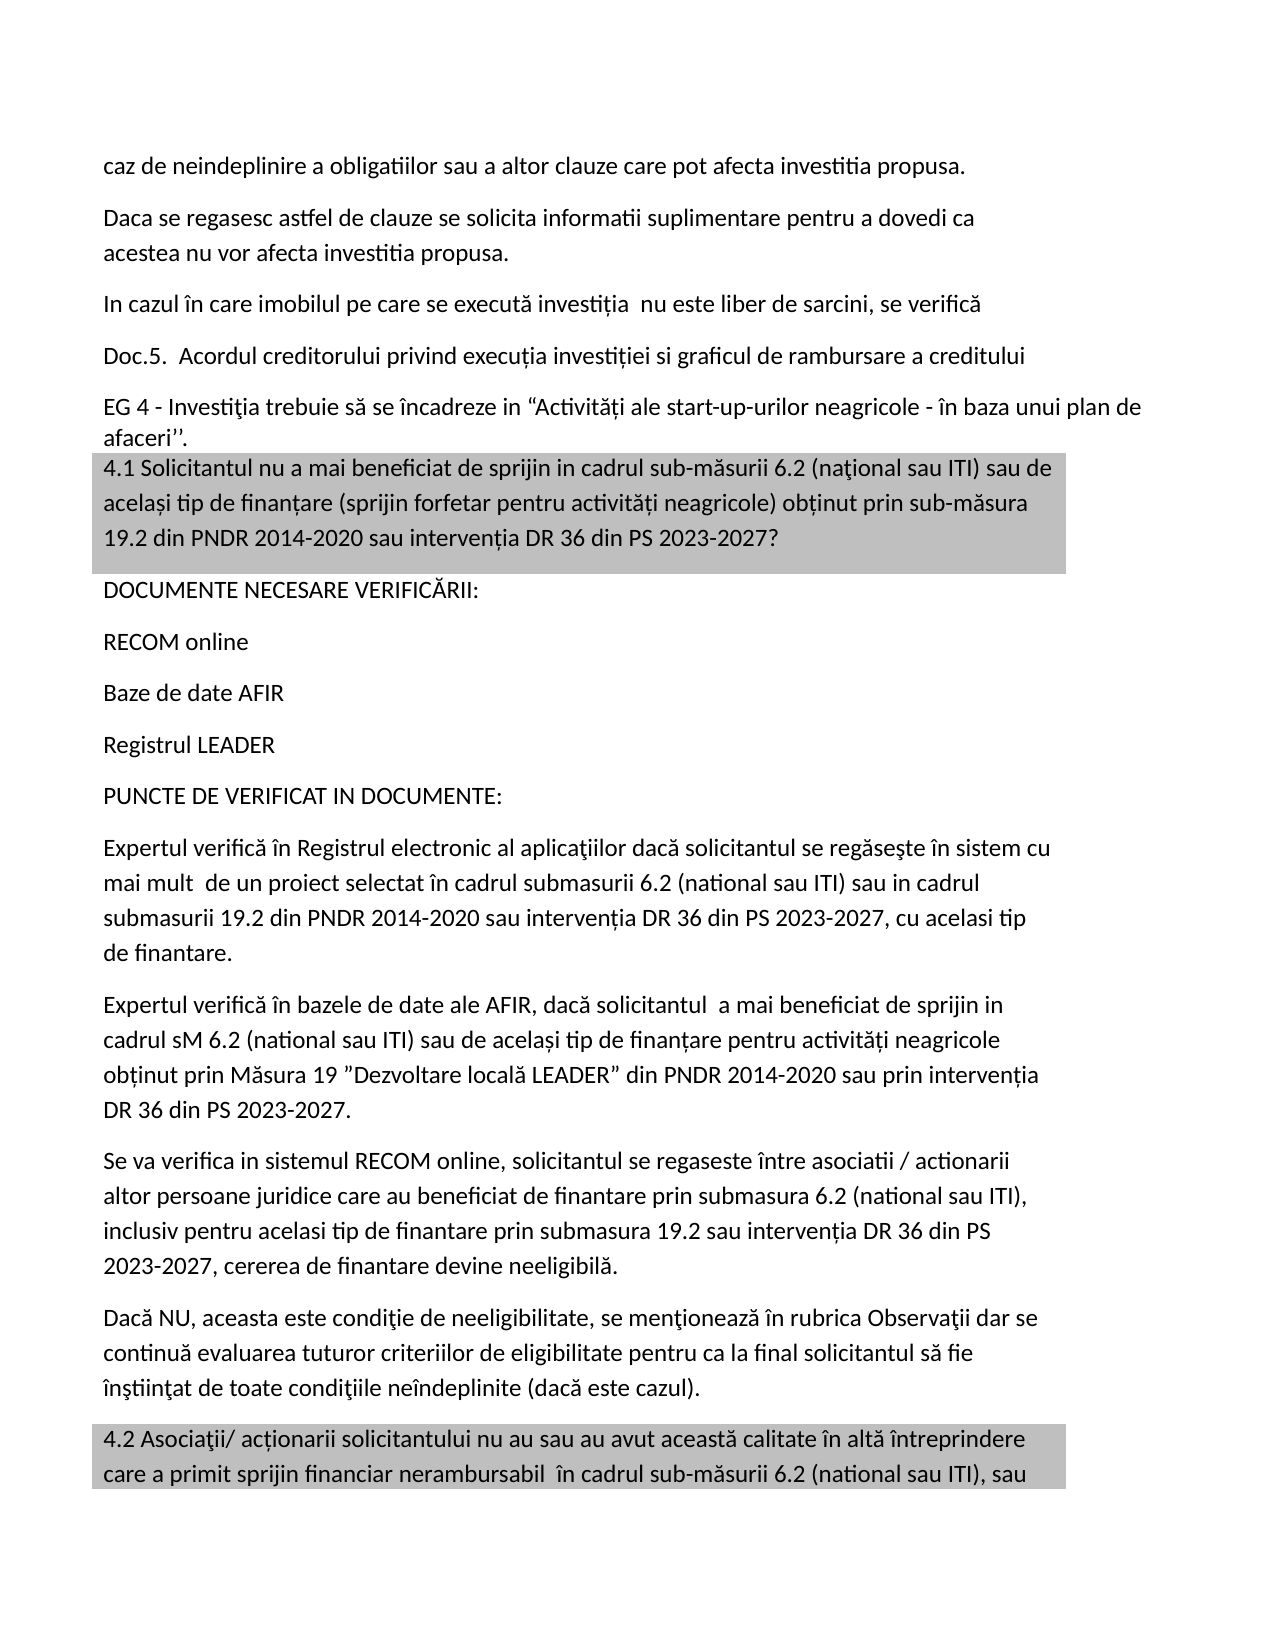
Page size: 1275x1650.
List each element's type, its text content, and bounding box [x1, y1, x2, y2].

table_header 4.1 Solicitantul nu a mai beneficiat de sprijin in cadrul sub-măsurii 6.2 (naţional sau ITI) sau de același tip de finanțare (sprijin forfetar pentru activități neagricole) obținut prin sub-măsura 19.2 din PNDR 2014-2020 sau intervenția DR 36 din PS 2023-2027? [92, 453, 1066, 574]
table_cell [92, 1424, 1066, 1489]
table_cell DOCUMENTE NECESARE VERIFICĂRII: RECOM online Baze de date AFIR Registrul LEADER [92, 574, 1066, 780]
table_cell PUNCTE DE VERIFICAT IN DOCUMENTE: Expertul verifică în Registrul electronic al aplicaţiilor dacă solicitantul se regăseşte în sistem cu mai mult de un proiect selectat în cadrul submasurii 6.2 (national sau ITI) sau in cadrul submasurii 19.2 din PNDR 2014-2020 sau intervenția DR 36 din PS 2023-2027, cu acelasi tip de finantare. Expertul verifică în bazele de date ale AFIR, dacă solicitantul a mai beneficiat de sprijin in cadrul sM 6.2 (national sau ITI) sau de același tip de finanțare pentru activități neagricole obținut prin Măsura 19 ”Dezvoltare locală LEADER” din PNDR 2014-2020 sau prin intervenția DR 36 din PS 2023-2027. Se va verifica in sistemul RECOM online, solicitantul se regaseste între asociatii / actionarii altor persoane juridice care au beneficiat de finantare prin submasura 6.2 (national sau ITI), inclusiv pentru acelasi tip de finantare prin submasura 19.2 sau intervenția DR 36 din PS 2023-2027, cererea de finantare devine neeligibilă. Dacă NU, aceasta este condiţie de neeligibilitate, se menţionează în rubrica Observaţii dar se continuă evaluarea tuturor criteriilor de eligibilitate pentru ca la final solicitantul să fie înştiinţat de toate condiţiile neîndeplinite (dacă este cazul). [92, 780, 1066, 1423]
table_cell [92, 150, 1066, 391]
text EG 4 - Investiţia trebuie să se încadreze in “Activități ale start-up-urilor neagricole - în baza unui plan de afaceri’’. [103, 391, 1209, 452]
